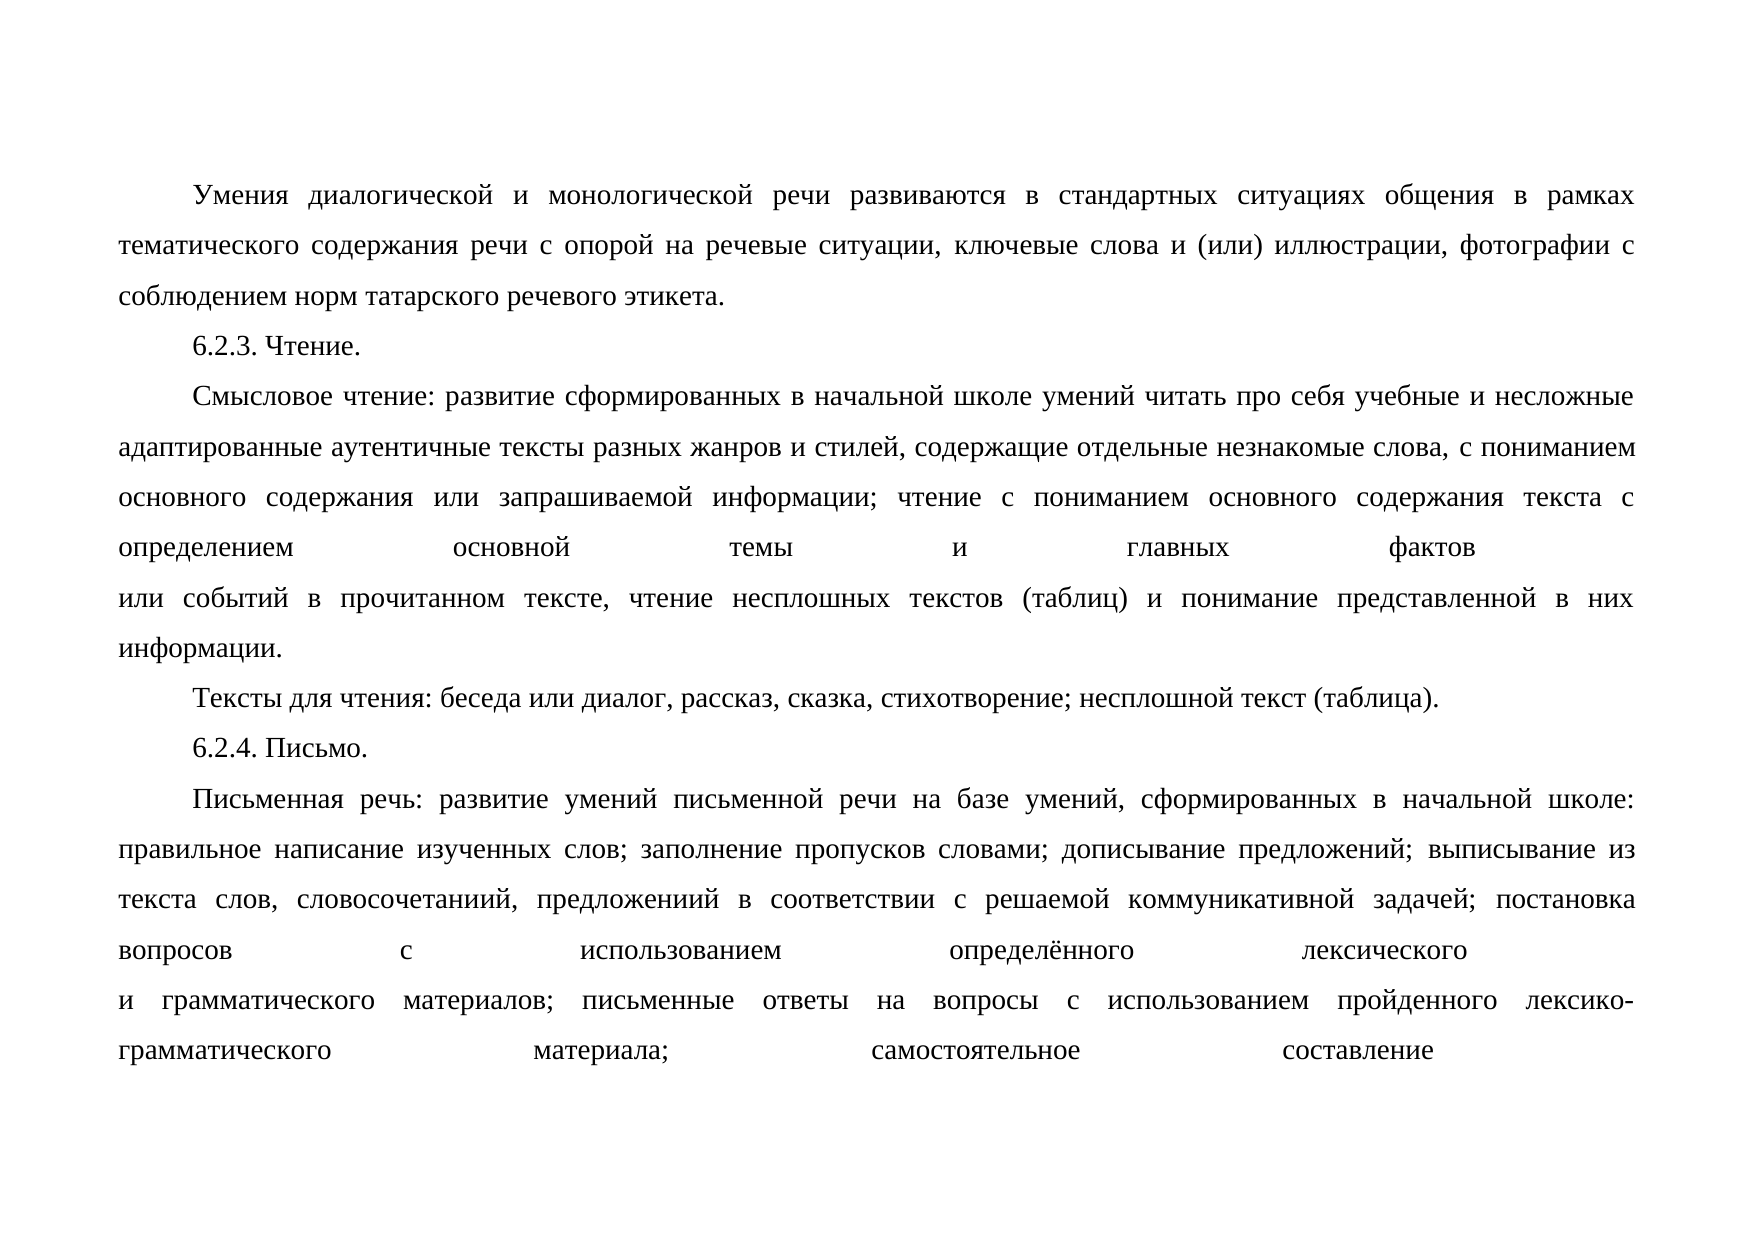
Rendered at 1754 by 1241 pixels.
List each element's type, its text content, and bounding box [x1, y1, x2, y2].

text Смысловое чтение: развитие сформированных в начальной школе умений читать про себя учебные и несложные адаптированные аутентичные тексты разных жанров и стилей, содержащие отдельные незнакомые слова, с пониманием основного содержания или запрашиваемой информации; чтение с пониманием основного содержания текста с определением основной темы и главных фактов или событий в прочитанном тексте, чтение несплошных текстов (таблиц) и понимание представленной в них информации. [118, 378, 1636, 663]
text 6.2.3. Чтение. [118, 328, 1636, 362]
text Тексты для чтения: беседа или диалог, рассказ, сказка, стихотворение; несплошной текст (таблица). [118, 680, 1636, 714]
text 6.2.4. Письмо. [118, 731, 1636, 764]
text Умения диалогической и монологической речи развиваются в стандартных ситуациях общения в рамках тематического содержания речи с опорой на речевые ситуации, ключевые слова и (или) иллюстрации, фотографии с соблюдением норм татарского речевого этикета. [118, 177, 1636, 311]
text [118, 781, 1636, 1066]
